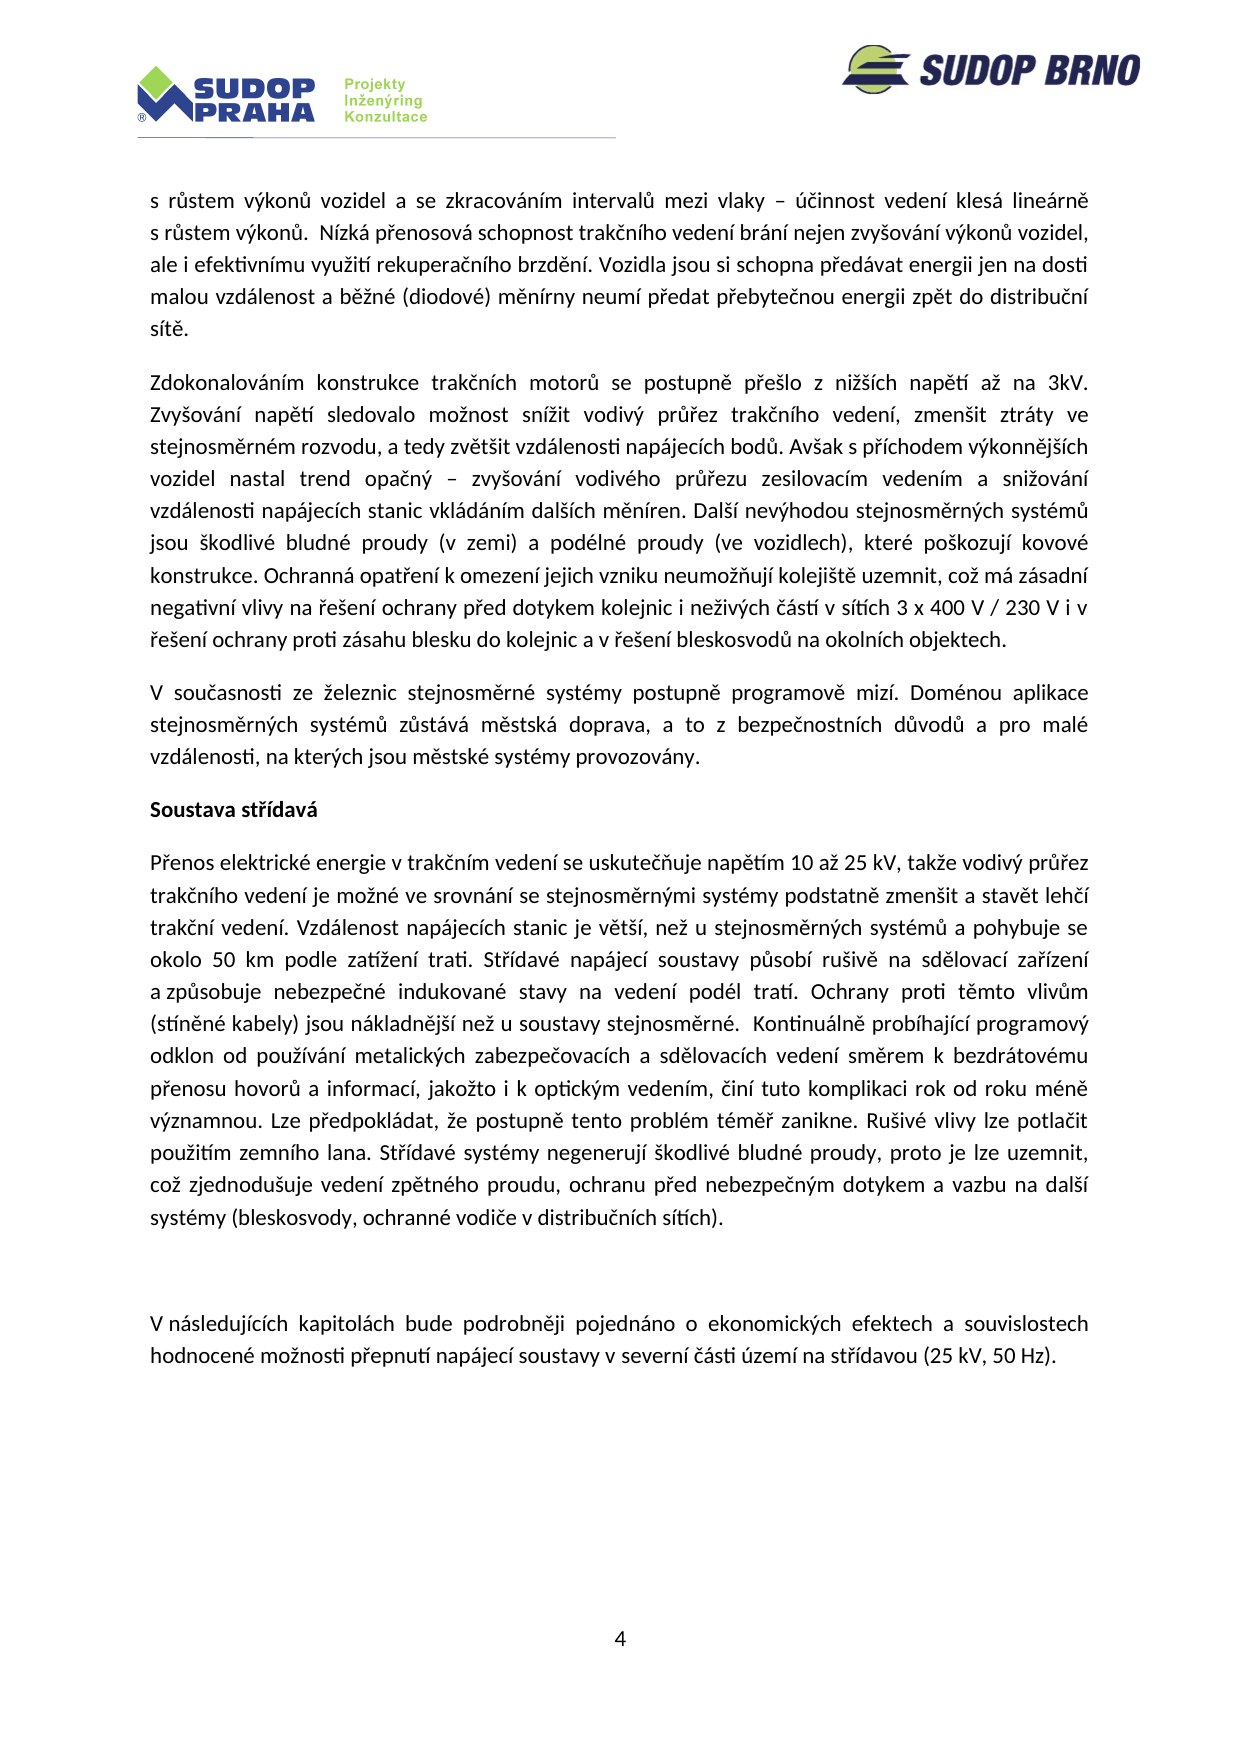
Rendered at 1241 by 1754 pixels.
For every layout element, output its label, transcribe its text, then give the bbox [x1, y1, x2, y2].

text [150, 186, 1090, 343]
picture [137, 65, 435, 126]
text V současnosti ze železnic stejnosměrné systémy postupně programově mizí. Doménou aplikace stejnosměrných systémů zůstává městská doprava, a to z bezpečnostních důvodů a pro malé vzdálenosti, na kterých jsou městské systémy provozovány. [150, 678, 1090, 771]
text Soustava střídavá [150, 796, 1090, 823]
text V následujících kapitolách bude podrobněji pojednáno o ekonomických efektech a souvislostech hodnocené možnosti přepnutí napájecí soustavy v severní části území na střídavou (25 kV, 50 Hz). [150, 1309, 1090, 1369]
text Zdokonalováním konstrukce trakčních motorů se postupně přešlo z nižších napětí až na 3kV. Zvyšování napětí sledovalo možnost snížit vodivý průřez trakčního vedení, zmenšit ztráty ve stejnosměrném rozvodu, a tedy zvětšit vzdálenosti napájecích bodů. Avšak s příchodem výkonnějších vozidel nastal trend opačný – zvyšování vodivého průřezu zesilovacím vedením a snižování vzdálenosti napájecích stanic vkládáním dalších měníren. Další nevýhodou stejnosměrných systémů jsou škodlivé bludné proudy (v zemi) a podélné proudy (ve vozidlech), které poškozují kovové konstrukce. Ochranná opatření k omezení jejich vzniku neumožňují kolejiště uzemnit, což má zásadní negativní vlivy na řešení ochrany před dotykem kolejnic i neživých částí v sítích 3 x 400 V / 230 V i v řešení ochrany proti zásahu blesku do kolejnic a v řešení bleskosvodů na okolních objektech. [150, 368, 1090, 653]
picture [841, 45, 1149, 96]
text Přenos elektrické energie v trakčním vedení se uskutečňuje napětím 10 až 25 kV, takže vodivý průřez trakčního vedení je možné ve srovnání se stejnosměrnými systémy podstatně zmenšit a stavět lehčí trakční vedení. Vzdálenost napájecích stanic je větší, než u stejnosměrných systémů a pohybuje se okolo 50 km podle zatížení trati. Střídavé napájecí soustavy působí rušivě na sdělovací zařízení a způsobuje nebezpečné indukované stavy na vedení podél tratí. Ochrany proti těmto vlivům (stíněné kabely) jsou nákladnější než u soustavy stejnosměrné. Kontinuálně probíhající programový odklon od používání metalických zabezpečovacích a sdělovacích vedení směrem k bezdrátovému přenosu hovorů a informací, jakožto i k optickým vedením, činí tuto komplikaci rok od roku méně významnou. Lze předpokládat, že postupně tento problém téměř zanikne. Rušivé vlivy lze potlačit použitím zemního lana. Střídavé systémy negenerují škodlivé bludné proudy, proto je lze uzemnit, což zjednodušuje vedení zpětného proudu, ochranu před nebezpečným dotykem a vazbu na další systémy (bleskosvody, ochranné vodiče v distribučních sítích). [150, 848, 1090, 1231]
